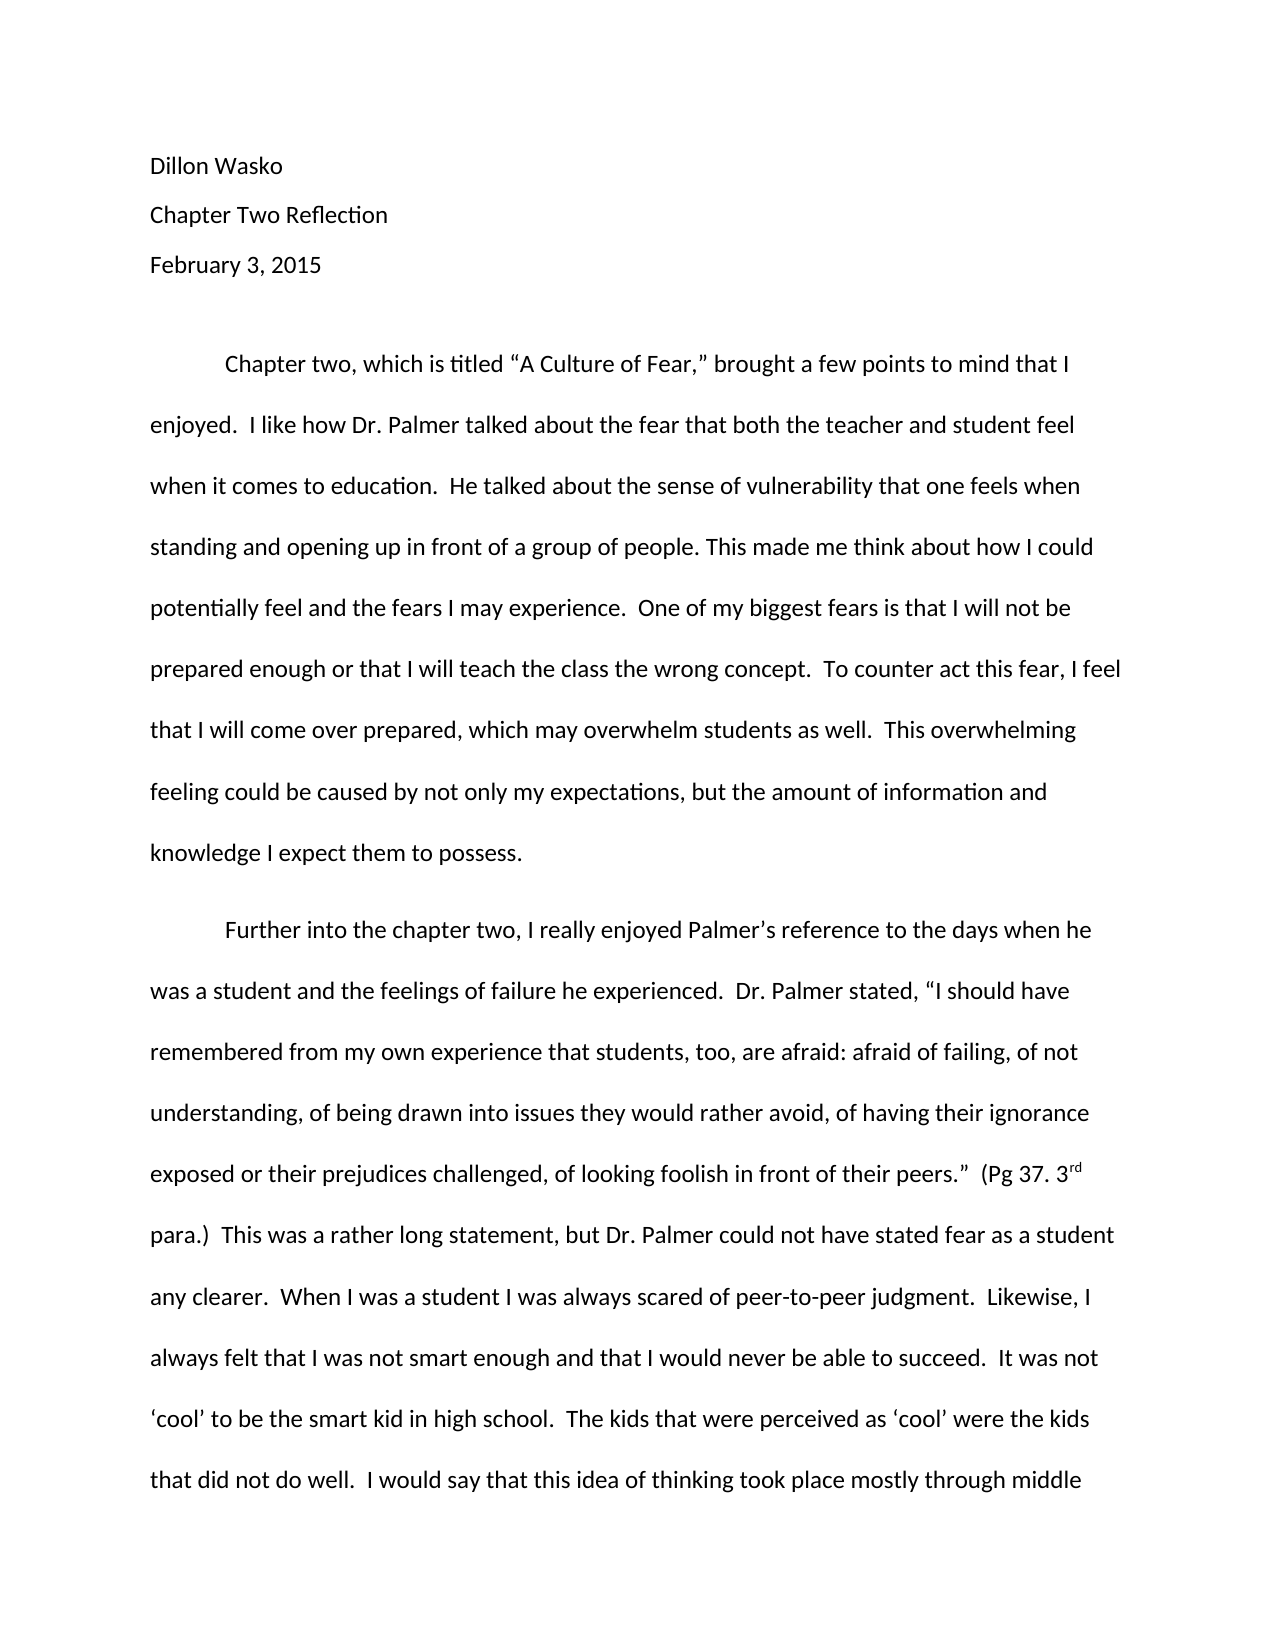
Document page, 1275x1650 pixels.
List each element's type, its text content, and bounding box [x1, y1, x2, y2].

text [150, 914, 1125, 1494]
text February 3, 2015 [150, 249, 1125, 280]
text Dillon Wasko [150, 150, 1125, 181]
text Chapter Two Reflection [150, 199, 1125, 230]
text Chapter two, which is titled “A Culture of Fear,” brought a few points to mind that I enjoyed. I like how Dr. Palmer talked about the fear that both the teacher and student feel when it comes to education. He talked about the sense of vulnerability that one feels when standing and opening up in front of a group of people. This made me think about how I could potentially feel and the fears I may experience. One of my biggest fears is that I will not be prepared enough or that I will teach the class the wrong concept. To counter act this fear, I feel that I will come over prepared, which may overwhelm students as well. This overwhelming feeling could be caused by not only my expectations, but the amount of information and knowledge I expect them to possess. [150, 348, 1125, 867]
